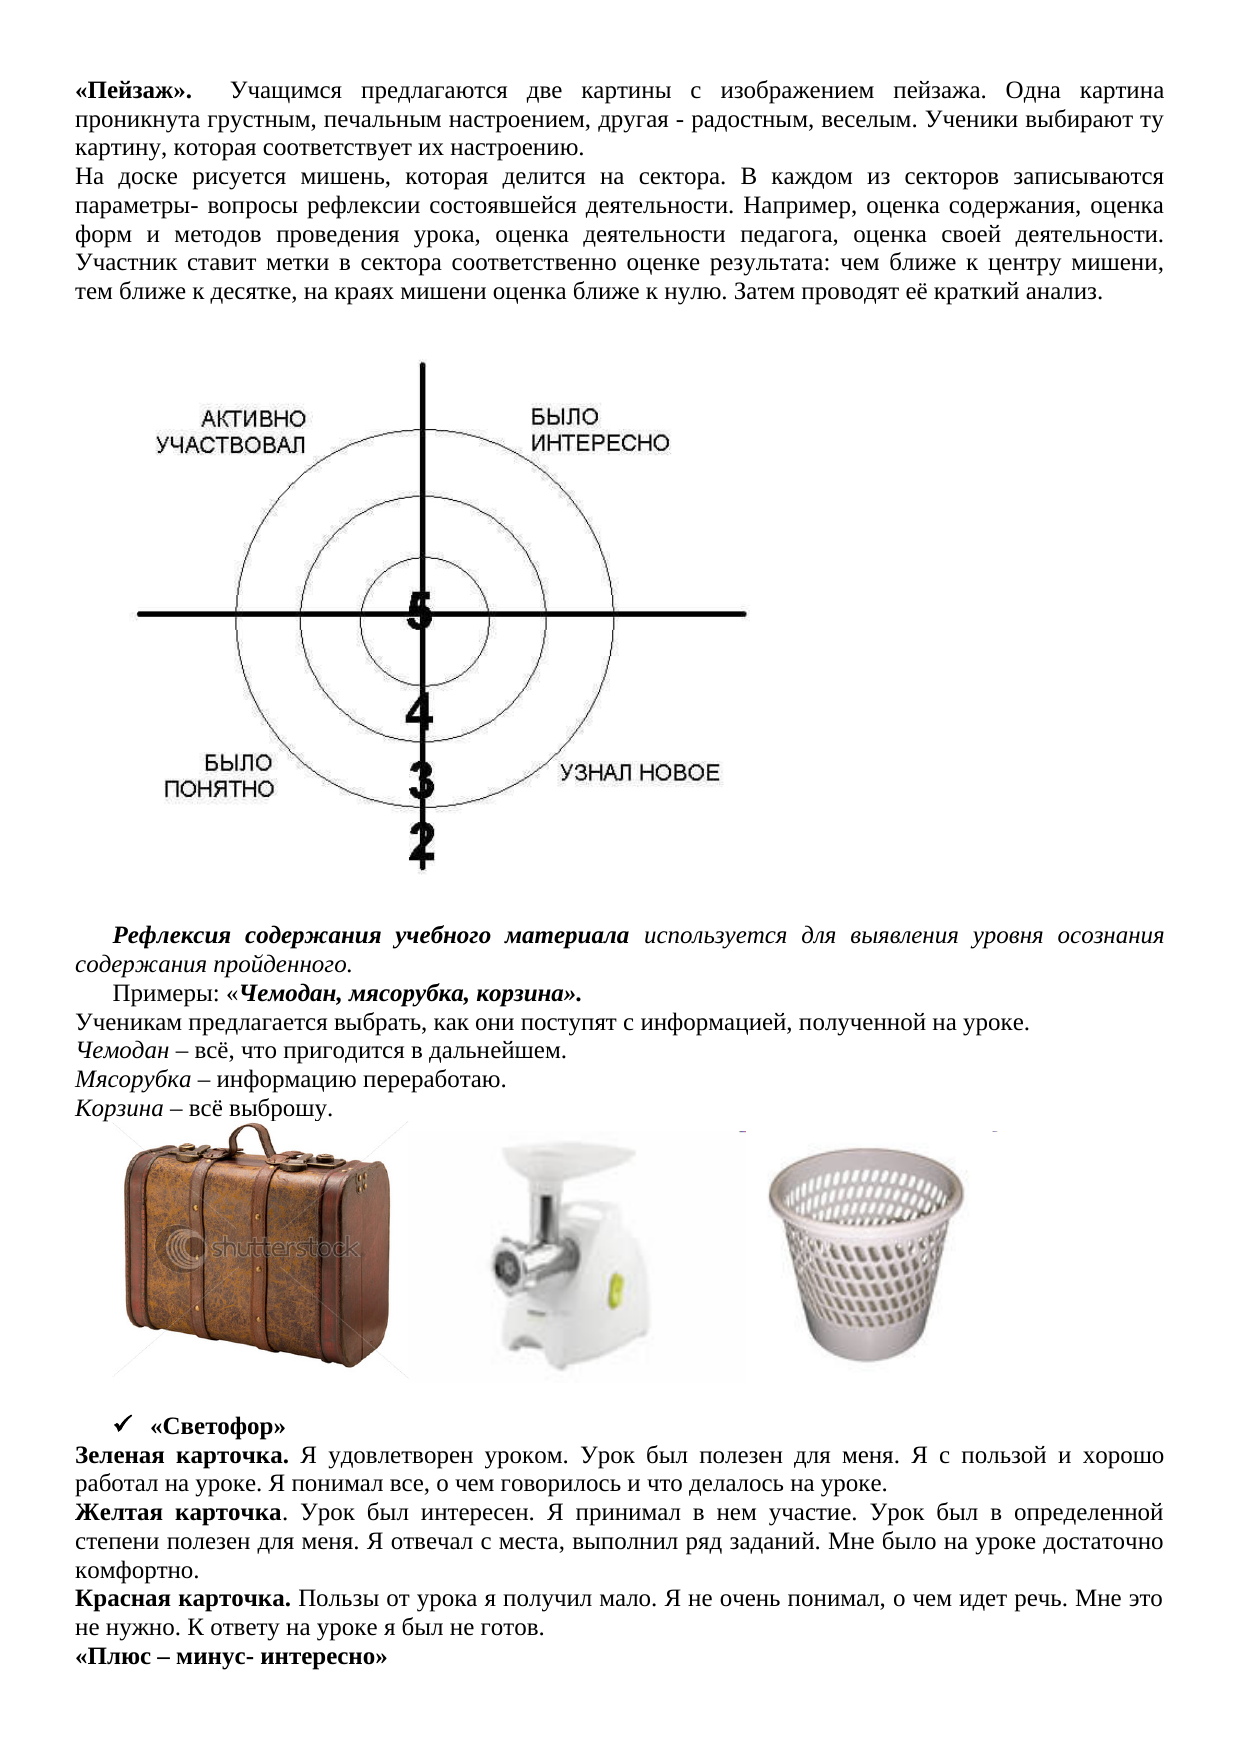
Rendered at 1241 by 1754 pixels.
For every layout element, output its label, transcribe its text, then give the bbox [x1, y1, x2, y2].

list «Светофор» [112, 1411, 1165, 1440]
text Примеры: «Чемодан, мясорубка, корзина». [75, 978, 1165, 1007]
text Желтая карточка. Урок был интересен. Я принимал в нем участие. Урок был в определенной степени полезен для меня. Я отвечал с места, выполнил ряд заданий. Мне было на уроке достаточно комфортно. [75, 1497, 1165, 1583]
list «Плюс – минус- интересно» [75, 1641, 1165, 1670]
text На доске рисуется мишень, которая делится на сектора. В каждом из секторов записываются параметры- вопросы рефлексии состоявшейся деятельности. Например, оценка содержания, оценка форм и методов проведения урока, оценка деятельности педагога, оценка своей деятельности. Участник ставит метки в сектора соответственно оценке результата: чем ближе к центру мишени, тем ближе к десятке, на краях мишени оценка ближе к нулю. Затем проводят её краткий анализ. [75, 161, 1165, 305]
picture [112, 333, 764, 892]
text Чемодан – всё, что пригодится в дальнейшем. Мясорубка – информацию переработаю. Корзина – всё выброшу. [75, 1035, 1165, 1122]
list «Пейзаж». Учащимся предлагаются две картины с изображением пейзажа. Одна картина проникнута грустным, печальным настроением, другая - радостным, веселым. Ученики выбирают ту картину, которая соответствует их настроению. [75, 75, 1165, 161]
picture [112, 1121, 998, 1383]
text Рефлексия содержания учебного материала используется для выявления уровня осознания содержания пройденного. [75, 920, 1165, 978]
text Красная карточка. Пользы от урока я получил мало. Я не очень понимал, о чем идет речь. Мне это не нужно. К ответу на уроке я был не готов. [75, 1583, 1165, 1641]
text Зеленая карточка. Я удовлетворен уроком. Урок был полезен для меня. Я с пользой и хорошо работал на уроке. Я понимал все, о чем говорилось и что делалось на уроке. [75, 1440, 1165, 1497]
text Ученикам предлагается выбрать, как они поступят с информацией, полученной на уроке. [75, 1007, 1165, 1035]
